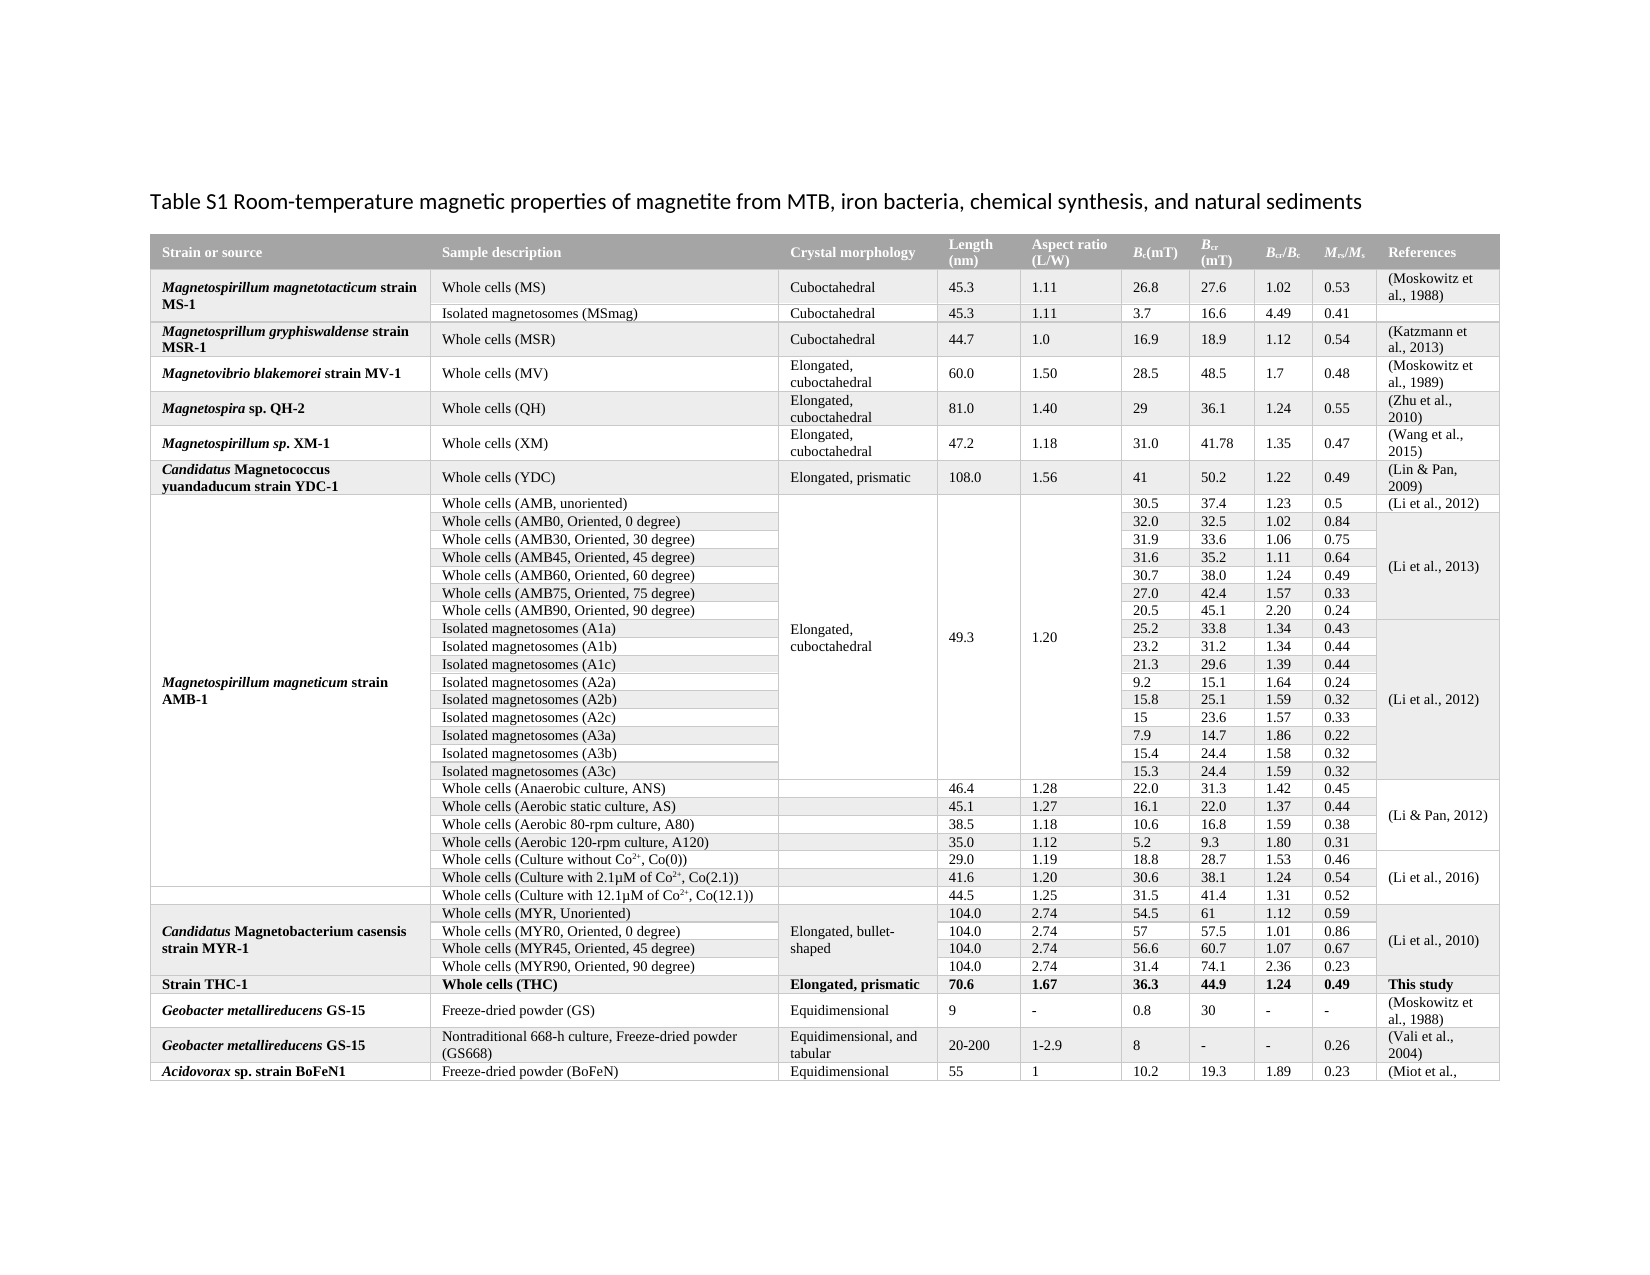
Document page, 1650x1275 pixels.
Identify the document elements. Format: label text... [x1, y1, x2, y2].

table_header Strain or source [151, 235, 430, 269]
table_cell 1.40 [1021, 392, 1121, 425]
table_cell Whole cells (AMB75, Oriented, 75 degree) [431, 584, 778, 601]
table_cell 19.3 [1190, 1063, 1254, 1079]
table_cell Whole cells (Culture with 12.1µM of Co2+, Co(12.1)) [431, 887, 778, 903]
table_cell [779, 887, 937, 903]
table_cell 26.8 [1122, 270, 1189, 303]
table_cell 1.64 [1255, 674, 1312, 690]
table_header Sample description [431, 235, 778, 269]
table_cell Cuboctahedral [779, 323, 937, 356]
table_cell (Li et al., 2016) [1377, 851, 1499, 903]
table_cell Whole cells (XM) [431, 426, 778, 460]
table_cell Cuboctahedral [779, 305, 937, 321]
table_header Aspect ratio (L/W) [1021, 235, 1121, 269]
table_cell 9.3 [1190, 834, 1254, 850]
table_cell Isolated magnetosomes (A2c) [431, 709, 778, 726]
table_cell Magnetovibrio blakemorei strain MV-1 [151, 357, 430, 391]
table_cell Whole cells (MS) [431, 270, 778, 303]
table_cell 28.5 [1122, 357, 1189, 391]
table_cell 10.2 [1122, 1063, 1189, 1079]
table_cell - [1255, 1028, 1312, 1062]
table_cell 1.59 [1255, 763, 1312, 779]
table_cell 0.24 [1313, 602, 1376, 619]
table_cell 0.53 [1313, 270, 1376, 303]
table_cell 30.6 [1122, 869, 1189, 886]
table_cell 16.6 [1190, 305, 1254, 321]
table_cell 15.4 [1122, 745, 1189, 761]
table_cell 33.6 [1190, 531, 1254, 548]
table_cell 0.44 [1313, 638, 1376, 654]
table_cell 1.25 [1021, 887, 1121, 903]
table_cell Candidatus Magnetobacterium casensis strain MYR-1 [151, 905, 430, 975]
table_cell 15.1 [1190, 674, 1254, 690]
table_cell 15 [1122, 709, 1189, 726]
table_cell 1.57 [1255, 584, 1312, 601]
table_cell 8 [1122, 1028, 1189, 1062]
table_cell [1377, 305, 1499, 321]
table_cell 1.11 [1255, 549, 1312, 566]
table_cell (Moskowitz et al., 1989) [1377, 357, 1499, 391]
table_cell Isolated magnetosomes (MSmag) [431, 305, 778, 321]
table_cell 0.75 [1313, 531, 1376, 548]
table_cell 45.1 [938, 798, 1020, 815]
table_cell 41.78 [1190, 426, 1254, 460]
table_cell 104.0 [938, 905, 1020, 921]
table_cell 18.9 [1190, 323, 1254, 356]
table_cell (Katzmann et al., 2013) [1377, 323, 1499, 356]
table_cell 47.2 [938, 426, 1020, 460]
table_cell Magnetospira sp. QH-2 [151, 392, 430, 425]
table_cell 1.20 [1021, 869, 1121, 886]
table_cell 0.45 [1313, 780, 1376, 797]
table_cell 49.3 [938, 495, 1020, 779]
table_cell 1.37 [1255, 798, 1312, 815]
table_cell 38.1 [1190, 869, 1254, 886]
table_cell 1.7 [1255, 357, 1312, 391]
table_cell 0.55 [1313, 392, 1376, 425]
table_cell Whole cells (Aerobic static culture, AS) [431, 798, 778, 815]
table_cell 0.44 [1313, 798, 1376, 815]
table_cell 1.22 [1255, 461, 1312, 494]
table_cell Freeze-dried powder (GS) [431, 994, 778, 1027]
table_cell 1.86 [1255, 727, 1312, 744]
table_cell [779, 869, 937, 886]
table_header References [1377, 235, 1499, 269]
table_cell (Li et al., 2012) [1377, 495, 1499, 512]
table_cell 0.33 [1313, 584, 1376, 601]
table_cell 104.0 [938, 923, 1020, 939]
table_cell Nontraditional 668-h culture, Freeze-dried powder (GS668) [431, 1028, 778, 1062]
table_cell Whole cells (THC) [431, 976, 778, 993]
table_cell 1.12 [1255, 323, 1312, 356]
table_cell [779, 780, 937, 797]
table_cell 1.11 [1021, 270, 1121, 303]
table_cell 20-200 [938, 1028, 1020, 1062]
table_cell 0.46 [1313, 851, 1376, 868]
table_cell Equidimensional [779, 1063, 937, 1079]
table_cell 33.8 [1190, 620, 1254, 637]
table_cell 29 [1122, 392, 1189, 425]
table_cell 1.59 [1255, 816, 1312, 832]
table_cell 5.2 [1122, 834, 1189, 850]
table_cell 1.02 [1255, 270, 1312, 303]
table_cell 1.39 [1255, 656, 1312, 672]
table_cell 1.01 [1255, 923, 1312, 939]
table_cell Whole cells (Culture without Co2+, Co(0)) [431, 851, 778, 868]
table_cell Whole cells (MYR0, Oriented, 0 degree) [431, 923, 778, 939]
table_cell 1.24 [1255, 567, 1312, 583]
table_cell 20.5 [1122, 602, 1189, 619]
table_cell 25.1 [1190, 691, 1254, 708]
table_cell 1.19 [1021, 851, 1121, 868]
table_cell Magnetospirillum magneticum strain AMB-1 [151, 495, 430, 886]
table_cell 25.2 [1122, 620, 1189, 637]
table_cell 16.8 [1190, 816, 1254, 832]
table_cell 60.7 [1190, 940, 1254, 957]
table_cell 1.24 [1255, 976, 1312, 993]
table_cell 30 [1190, 994, 1254, 1027]
table_cell 31.9 [1122, 531, 1189, 548]
table_cell 1.58 [1255, 745, 1312, 761]
table_cell 57.5 [1190, 923, 1254, 939]
table_cell 0.38 [1313, 816, 1376, 832]
table_cell 2.74 [1021, 940, 1121, 957]
table_cell Whole cells (AMB60, Oriented, 60 degree) [431, 567, 778, 583]
table_cell 45.3 [938, 305, 1020, 321]
table_cell 0.32 [1313, 745, 1376, 761]
table_cell 32.5 [1190, 513, 1254, 530]
table_cell 56.6 [1122, 940, 1189, 957]
table_cell 44.9 [1190, 976, 1254, 993]
table_cell 108.0 [938, 461, 1020, 494]
table_cell 37.4 [1190, 495, 1254, 512]
table_cell 0.32 [1313, 763, 1376, 779]
table_cell 0.26 [1313, 1028, 1376, 1062]
table_cell 28.7 [1190, 851, 1254, 868]
table_cell 2.20 [1255, 602, 1312, 619]
table_cell 1.27 [1021, 798, 1121, 815]
table_cell 0.8 [1122, 994, 1189, 1027]
table_cell 15.3 [1122, 763, 1189, 779]
table_cell Whole cells (AMB45, Oriented, 45 degree) [431, 549, 778, 566]
table_cell 1.53 [1255, 851, 1312, 868]
table_cell 30.5 [1122, 495, 1189, 512]
table_cell 31.0 [1122, 426, 1189, 460]
table_cell 46.4 [938, 780, 1020, 797]
table_cell [779, 816, 937, 832]
table_cell 31.4 [1122, 958, 1189, 975]
table_cell Equidimensional, and tabular [779, 1028, 937, 1062]
table_cell 24.4 [1190, 745, 1254, 761]
table_cell Elongated, cuboctahedral [779, 392, 937, 425]
table_cell - [1313, 994, 1376, 1027]
table_cell 1.07 [1255, 940, 1312, 957]
table_cell 0.49 [1313, 461, 1376, 494]
table_cell 48.5 [1190, 357, 1254, 391]
table_cell 35.2 [1190, 549, 1254, 566]
table_cell 0.54 [1313, 323, 1376, 356]
table_cell 0.41 [1313, 305, 1376, 321]
table_cell 45.1 [1190, 602, 1254, 619]
table_header Bcr (mT) [1190, 235, 1254, 269]
table_cell Whole cells (QH) [431, 392, 778, 425]
table_cell - [1190, 1028, 1254, 1062]
table_cell 0.22 [1313, 727, 1376, 744]
table_cell 22.0 [1122, 780, 1189, 797]
table_cell 104.0 [938, 940, 1020, 957]
table_cell 1.11 [1021, 305, 1121, 321]
table_cell (Vali et al., 2004) [1377, 1028, 1499, 1062]
table_cell Whole cells (Aerobic 80-rpm culture, A80) [431, 816, 778, 832]
table_cell Elongated, cuboctahedral [779, 426, 937, 460]
table_cell 2.74 [1021, 958, 1121, 975]
table_cell 1.24 [1255, 392, 1312, 425]
table_cell Magnetosprillum gryphiswaldense strain MSR-1 [151, 323, 430, 356]
table_cell Isolated magnetosomes (A3b) [431, 745, 778, 761]
table_header Mrs/Ms [1313, 235, 1376, 269]
table_cell 16.1 [1122, 798, 1189, 815]
table_cell 1.20 [1021, 495, 1121, 779]
table_cell 0.49 [1313, 567, 1376, 583]
table_cell 1.28 [1021, 780, 1121, 797]
table_cell 18.8 [1122, 851, 1189, 868]
table_cell Elongated, cuboctahedral [779, 495, 937, 779]
table_cell 31.3 [1190, 780, 1254, 797]
table_cell 15.8 [1122, 691, 1189, 708]
table_cell Whole cells (AMB0, Oriented, 0 degree) [431, 513, 778, 530]
table_cell 1-2.9 [1021, 1028, 1121, 1062]
table_cell Elongated, bullet-shaped [779, 905, 937, 975]
table_cell 0.23 [1313, 958, 1376, 975]
table_cell 1.67 [1021, 976, 1121, 993]
table_cell 1.59 [1255, 691, 1312, 708]
table_cell Isolated magnetosomes (A1c) [431, 656, 778, 672]
table_cell 1.34 [1255, 638, 1312, 654]
table_cell 35.0 [938, 834, 1020, 850]
table_cell 0.54 [1313, 869, 1376, 886]
table_cell Elongated, prismatic [779, 976, 937, 993]
table_cell 1.24 [1255, 869, 1312, 886]
table_cell 22.0 [1190, 798, 1254, 815]
table_cell Strain THC-1 [151, 976, 430, 993]
table_cell 31.5 [1122, 887, 1189, 903]
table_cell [151, 1063, 430, 1079]
table_cell 0.49 [1313, 976, 1376, 993]
table_cell Whole cells (AMB30, Oriented, 30 degree) [431, 531, 778, 548]
table_cell 1.35 [1255, 426, 1312, 460]
table_cell (Li et al., 2012) [1377, 620, 1499, 779]
table_cell Whole cells (MYR90, Oriented, 90 degree) [431, 958, 778, 975]
text Table S1 Room-temperature magnetic properties of magnetite from MTB, iron bacteria, chemical synthesis, and natural sediments [150, 187, 1500, 216]
table_cell 24.4 [1190, 763, 1254, 779]
table_cell 0.24 [1313, 674, 1376, 690]
table_cell This study [1377, 976, 1499, 993]
table_cell 1.80 [1255, 834, 1312, 850]
table_cell 54.5 [1122, 905, 1189, 921]
table_cell 10.6 [1122, 816, 1189, 832]
table_cell 2.74 [1021, 923, 1121, 939]
table_header Length (nm) [938, 235, 1020, 269]
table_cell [431, 1063, 778, 1079]
table_cell (Li et al., 2013) [1377, 513, 1499, 619]
table_cell 29.0 [938, 851, 1020, 868]
table_cell Isolated magnetosomes (A1a) [431, 620, 778, 637]
table_cell Whole cells (YDC) [431, 461, 778, 494]
table_cell 0.33 [1313, 709, 1376, 726]
table_cell 50.2 [1190, 461, 1254, 494]
table_cell [151, 887, 430, 903]
table_cell 57 [1122, 923, 1189, 939]
table_cell (Miot et al., 2014) [1377, 1063, 1499, 1079]
table_cell 0.43 [1313, 620, 1376, 637]
table_cell 1.31 [1255, 887, 1312, 903]
table_cell Isolated magnetosomes (A2b) [431, 691, 778, 708]
table_cell 74.1 [1190, 958, 1254, 975]
table_cell 31.2 [1190, 638, 1254, 654]
table_cell 16.9 [1122, 323, 1189, 356]
table_cell 23.6 [1190, 709, 1254, 726]
table_cell Equidimensional [779, 994, 937, 1027]
table_cell (Moskowitz et al., 1988) [1377, 270, 1499, 303]
table_cell 44.5 [938, 887, 1020, 903]
table_cell (Wang et al., 2015) [1377, 426, 1499, 460]
table_cell 1.12 [1021, 834, 1121, 850]
table_cell Whole cells (Anaerobic culture, ANS) [431, 780, 778, 797]
table_cell 0.67 [1313, 940, 1376, 957]
table_cell 0.84 [1313, 513, 1376, 530]
table_cell 23.2 [1122, 638, 1189, 654]
table_cell Geobacter metallireducens GS-15 [151, 994, 430, 1027]
table_cell 1.57 [1255, 709, 1312, 726]
table_cell 27.6 [1190, 270, 1254, 303]
table_header Crystal morphology [779, 235, 937, 269]
table_cell 45.3 [938, 270, 1020, 303]
table_cell 1.34 [1255, 620, 1312, 637]
table_cell 44.7 [938, 323, 1020, 356]
table_cell 1.06 [1255, 531, 1312, 548]
table_cell 38.5 [938, 816, 1020, 832]
table_cell 55 [938, 1063, 1020, 1079]
table_cell Whole cells (AMB90, Oriented, 90 degree) [431, 602, 778, 619]
table_cell (Zhu et al., 2010) [1377, 392, 1499, 425]
table_cell (Li et al., 2010) [1377, 905, 1499, 975]
table_cell 1.23 [1255, 495, 1312, 512]
table_cell 21.3 [1122, 656, 1189, 672]
table_cell Geobacter metallireducens GS-15 [151, 1028, 430, 1062]
table_cell Cuboctahedral [779, 270, 937, 303]
table_cell 31.6 [1122, 549, 1189, 566]
table_cell Isolated magnetosomes (A1b) [431, 638, 778, 654]
table_cell 4.49 [1255, 305, 1312, 321]
table_cell 36.3 [1122, 976, 1189, 993]
table_cell Isolated magnetosomes (A2a) [431, 674, 778, 690]
table_cell 36.1 [1190, 392, 1254, 425]
table_cell [779, 798, 937, 815]
table_header Bc(mT) [1122, 235, 1189, 269]
table_cell 38.0 [1190, 567, 1254, 583]
table_cell Whole cells (Aerobic 120-rpm culture, A120) [431, 834, 778, 850]
table_cell Elongated, cuboctahedral [779, 357, 937, 391]
table_cell 0.59 [1313, 905, 1376, 921]
table_cell 70.6 [938, 976, 1020, 993]
table_cell 0.5 [1313, 495, 1376, 512]
table_cell 32.0 [1122, 513, 1189, 530]
table_cell 9.2 [1122, 674, 1189, 690]
table_cell Isolated magnetosomes (A3a) [431, 727, 778, 744]
table_cell Magnetospirillum sp. XM-1 [151, 426, 430, 460]
table_header Bcr/Bc [1255, 235, 1312, 269]
table_cell 0.48 [1313, 357, 1376, 391]
table_cell 14.7 [1190, 727, 1254, 744]
table_cell 1.56 [1021, 461, 1121, 494]
table_cell [779, 851, 937, 868]
table_cell Whole cells (Culture with 2.1µM of Co2+, Co(2.1)) [431, 869, 778, 886]
table_cell 1.18 [1021, 816, 1121, 832]
table_cell 81.0 [938, 392, 1020, 425]
table_cell 0.31 [1313, 834, 1376, 850]
table_cell [779, 834, 937, 850]
table_cell 1.12 [1255, 905, 1312, 921]
table_cell 0.47 [1313, 426, 1376, 460]
table_cell 0.52 [1313, 887, 1376, 903]
table_cell 0.44 [1313, 656, 1376, 672]
table_cell 61 [1190, 905, 1254, 921]
table_cell 41.4 [1190, 887, 1254, 903]
table_cell 1.42 [1255, 780, 1312, 797]
table_cell 42.4 [1190, 584, 1254, 601]
table_cell 9 [938, 994, 1020, 1027]
table_cell 29.6 [1190, 656, 1254, 672]
table_cell Whole cells (MSR) [431, 323, 778, 356]
table_cell (Li & Pan, 2012) [1377, 780, 1499, 850]
table_cell 1.89 [1255, 1063, 1312, 1079]
table_cell 1.02 [1255, 513, 1312, 530]
table_cell 2.74 [1021, 905, 1121, 921]
table_cell (Moskowitz et al., 1988) [1377, 994, 1499, 1027]
table_cell 41.6 [938, 869, 1020, 886]
table_cell 1.50 [1021, 357, 1121, 391]
table_cell 27.0 [1122, 584, 1189, 601]
table_cell Whole cells (MV) [431, 357, 778, 391]
table_cell 2.36 [1255, 958, 1312, 975]
table_cell 0.64 [1313, 549, 1376, 566]
table_cell 60.0 [938, 357, 1020, 391]
table_cell Whole cells (MYR, Unoriented) [431, 905, 778, 921]
table_cell Candidatus Magnetococcus yuandaducum strain YDC-1 [151, 461, 430, 494]
table_cell 1.0 [1021, 323, 1121, 356]
table_cell 0.86 [1313, 923, 1376, 939]
table_cell Magnetospirillum magnetotacticum strain MS-1 [151, 270, 430, 321]
table_cell 41 [1122, 461, 1189, 494]
table_cell 3.7 [1122, 305, 1189, 321]
table_cell 0.23 [1313, 1063, 1376, 1079]
table_cell - [1021, 994, 1121, 1027]
table_cell 30.7 [1122, 567, 1189, 583]
table_cell 7.9 [1122, 727, 1189, 744]
table_cell - [1255, 994, 1312, 1027]
table_cell 0.32 [1313, 691, 1376, 708]
table_cell Elongated, prismatic [779, 461, 937, 494]
table_cell (Lin & Pan, 2009) [1377, 461, 1499, 494]
table_cell Whole cells (AMB, unoriented) [431, 495, 778, 512]
table_cell 1 [1021, 1063, 1121, 1079]
table_cell 1.18 [1021, 426, 1121, 460]
table_cell Whole cells (MYR45, Oriented, 45 degree) [431, 940, 778, 957]
table_cell Isolated magnetosomes (A3c) [431, 763, 778, 779]
table_cell 104.0 [938, 958, 1020, 975]
